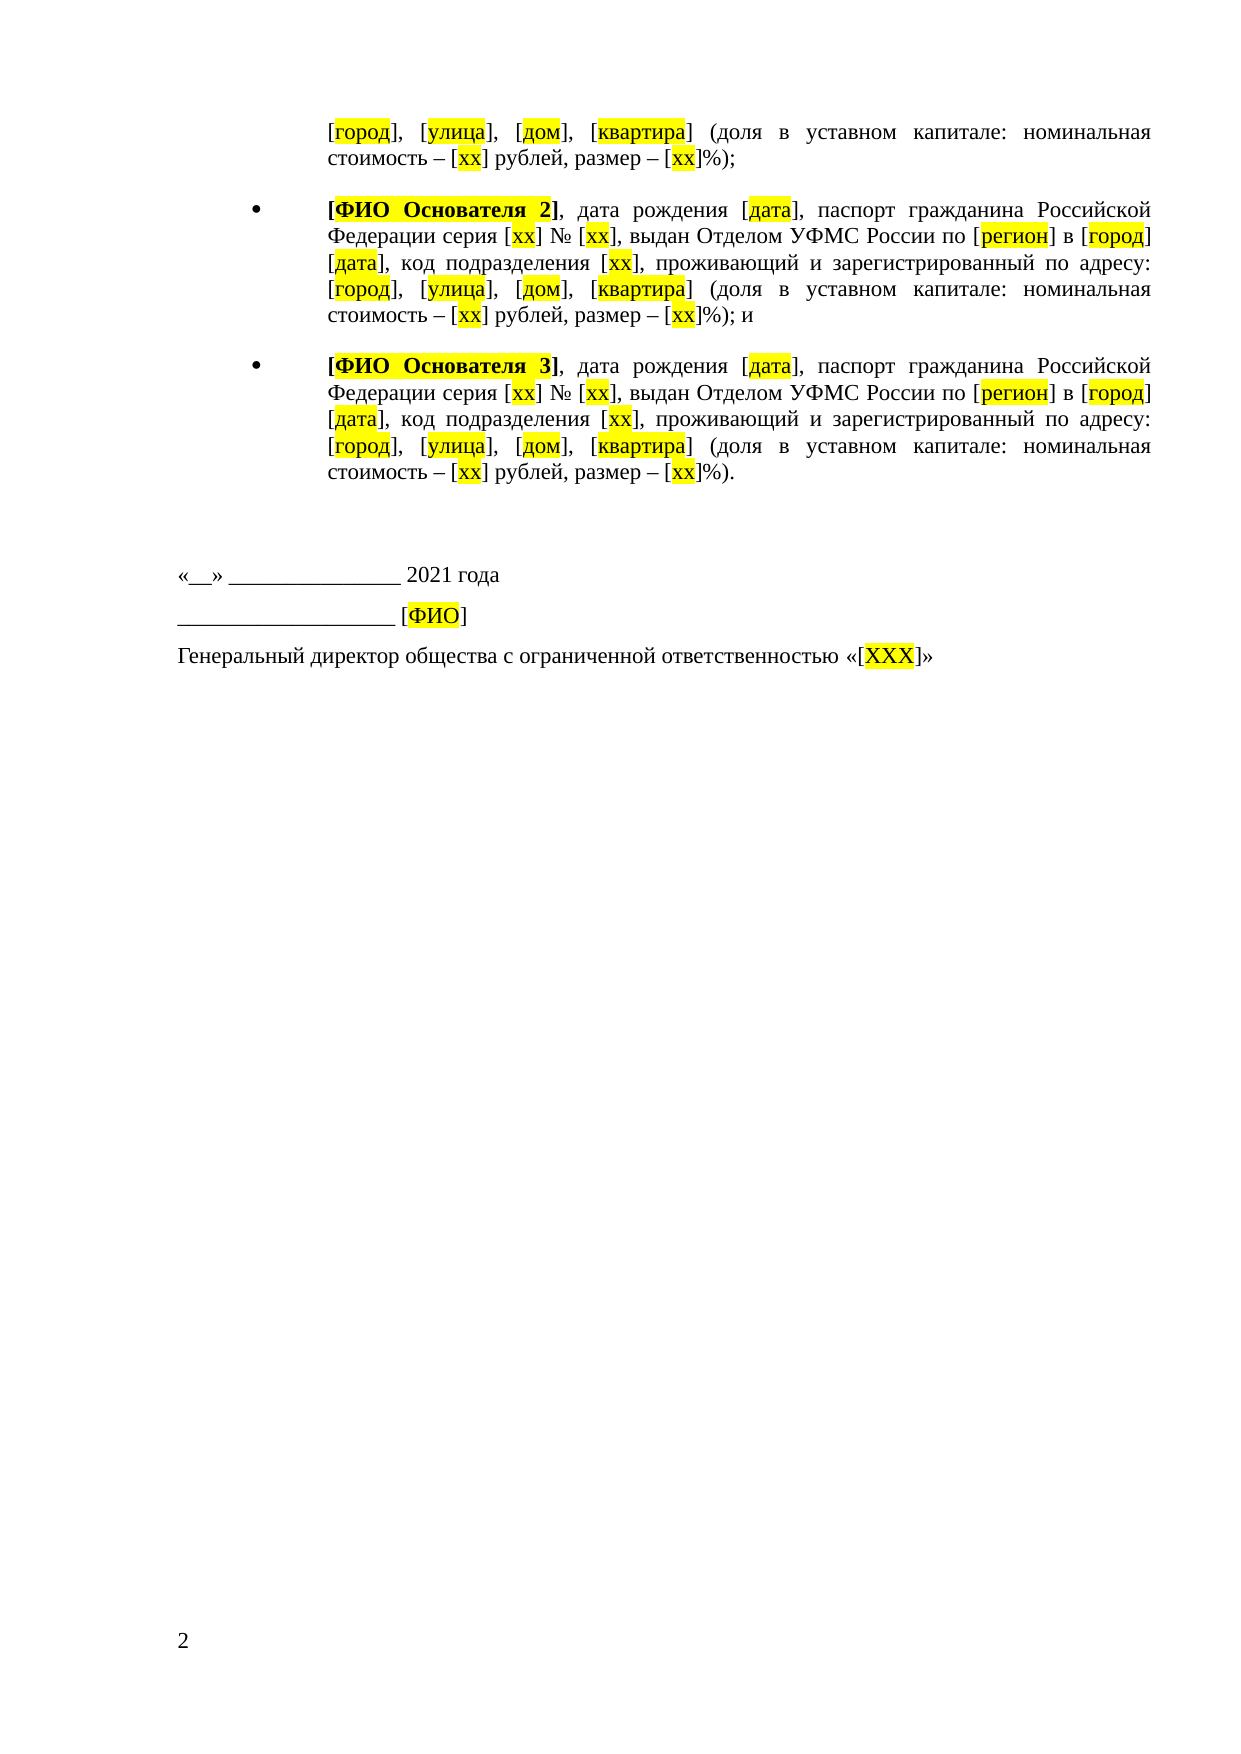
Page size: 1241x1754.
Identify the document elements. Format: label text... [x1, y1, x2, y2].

text ___________________ [ФИО] [459, 602, 1152, 628]
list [252, 118, 1152, 171]
list [ФИО Основателя 2], дата рождения [дата], паспорт гражданина Российской Федерации серия [хх] № [хх], выдан Отделом УФМС России по [регион] в [город] [дата], код подразделения [xx], проживающий и зарегистрированный по адресу: [город], [улица], [дом], [квартира] (доля в уставном капитале: номинальная стоимость – [xx] рублей, размер – [xx]%); и [252, 196, 1152, 328]
text ___________________ [ФИО] [177, 602, 408, 628]
text «__» _______________ 2021 года [177, 561, 1152, 587]
text Генеральный директор общества с ограниченной ответственностью «[XXX]» [914, 643, 1152, 669]
list [ФИО Основателя 3], дата рождения [дата], паспорт гражданина Российской Федерации серия [хх] № [хх], выдан Отделом УФМС России по [регион] в [город] [дата], код подразделения [xx], проживающий и зарегистрированный по адресу: [город], [улица], [дом], [квартира] (доля в уставном капитале: номинальная стоимость – [xx] рублей, размер – [xx]%). [252, 353, 1152, 484]
text Генеральный директор общества с ограниченной ответственностью «[XXX]» [177, 643, 865, 669]
